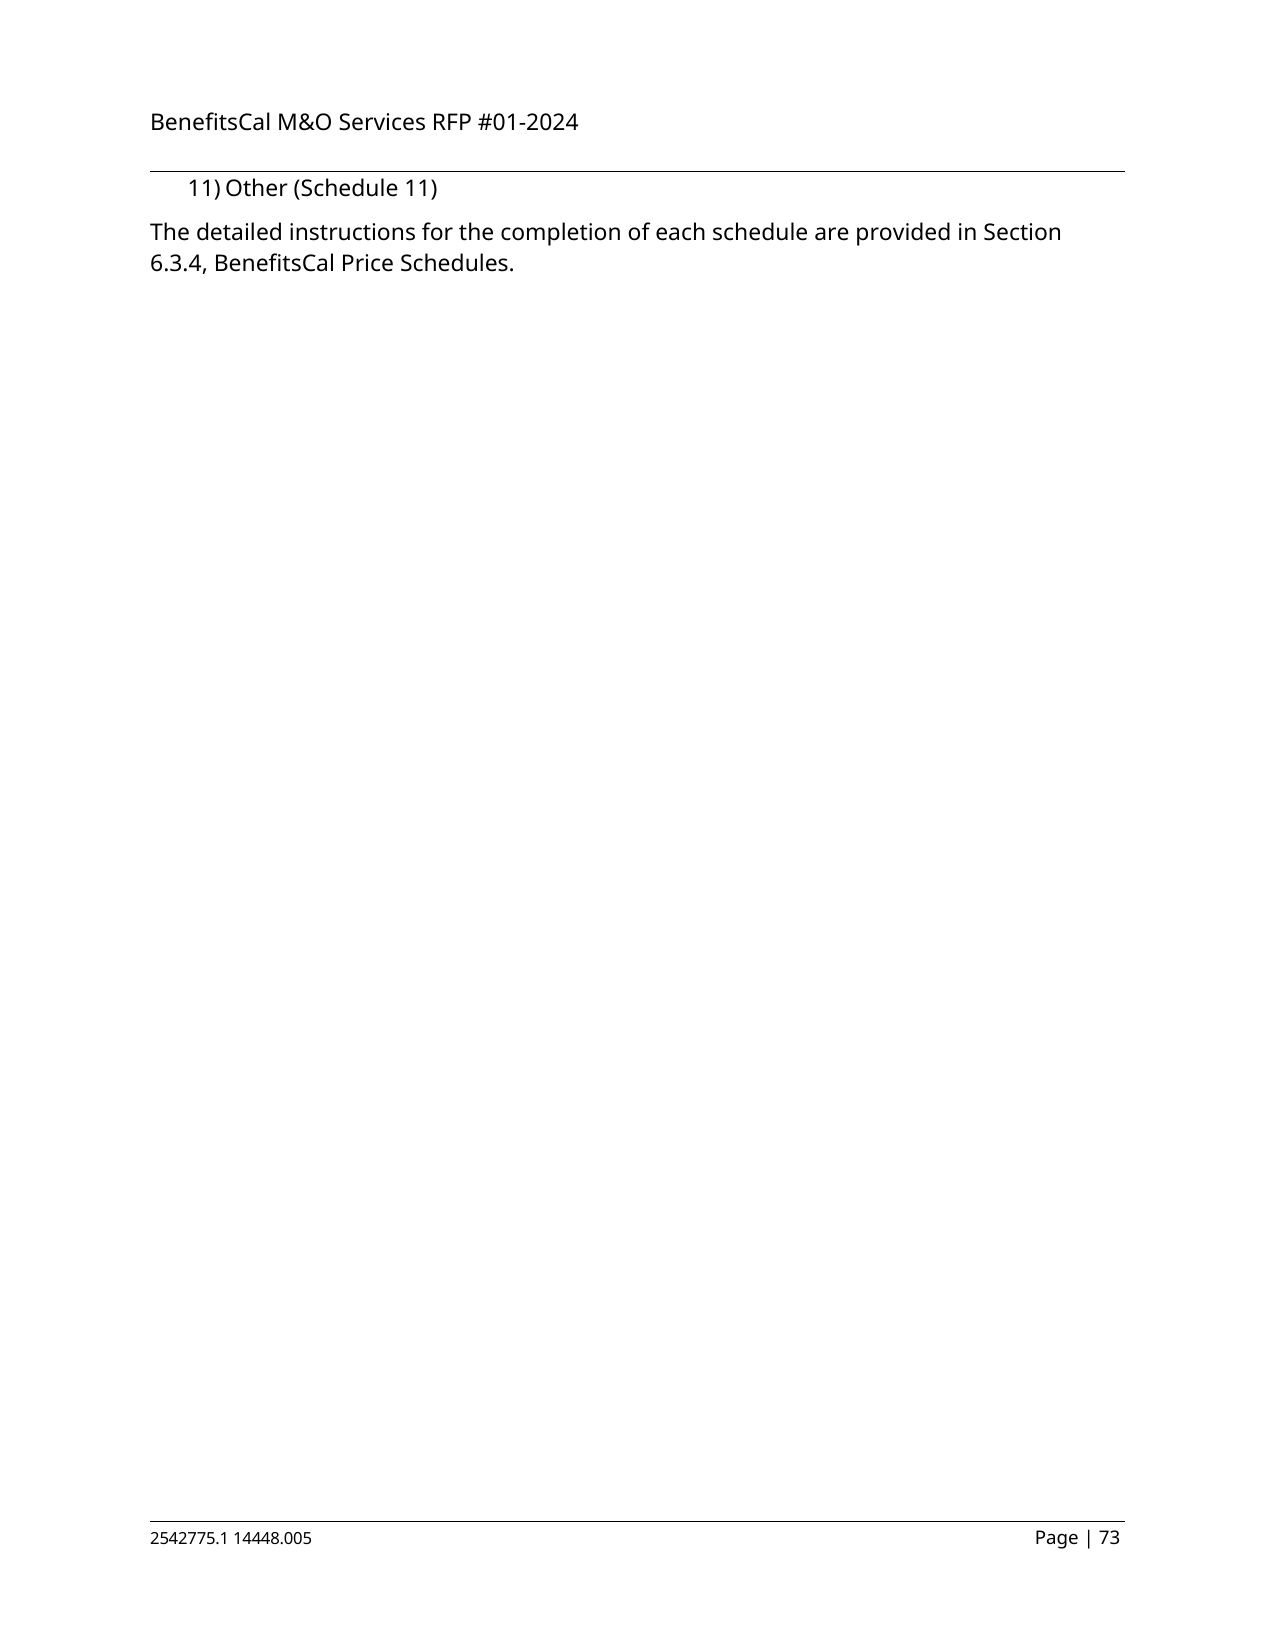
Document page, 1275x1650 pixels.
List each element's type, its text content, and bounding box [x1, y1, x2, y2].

list Other (Schedule 11) [187, 172, 1125, 203]
text The detailed instructions for the completion of each schedule are provided in Section 6.3.4, BenefitsCal Price Schedules. [150, 216, 1125, 278]
